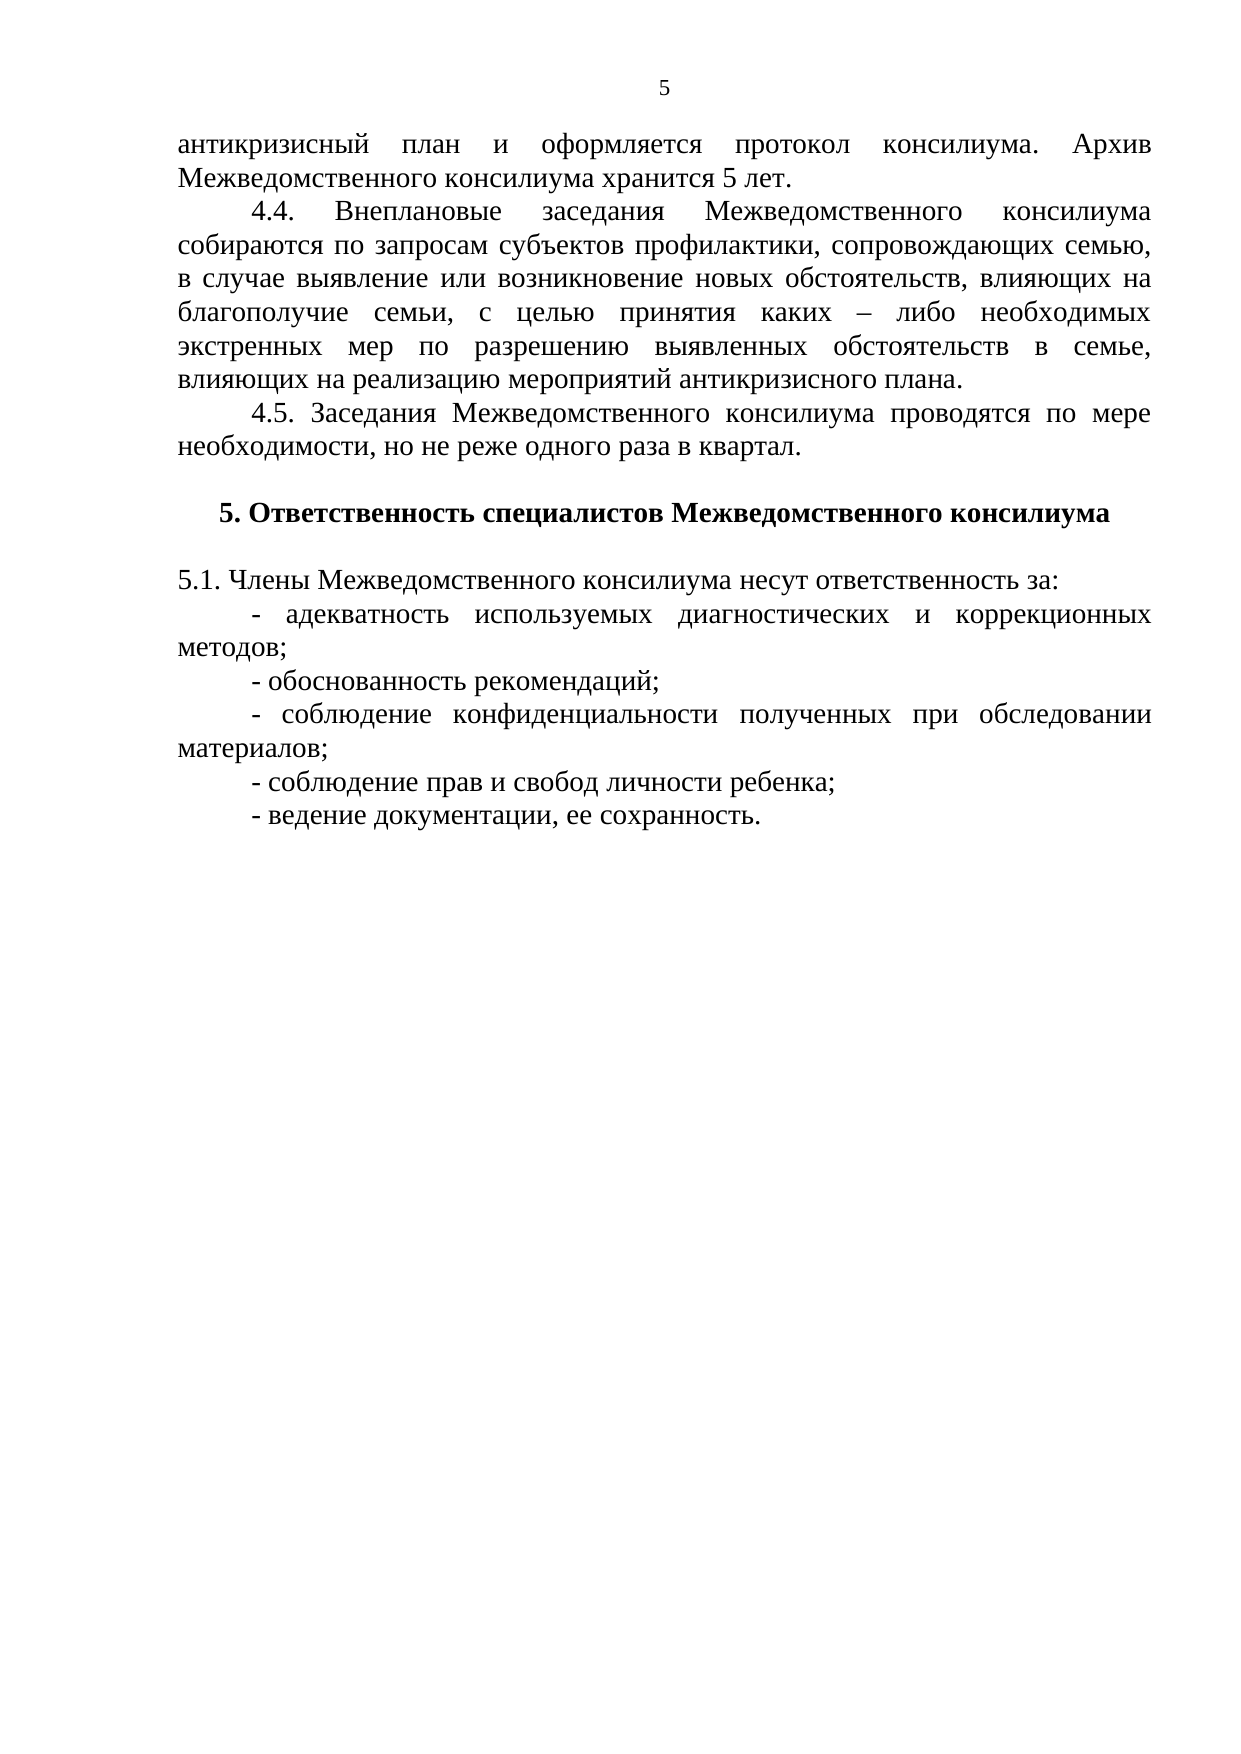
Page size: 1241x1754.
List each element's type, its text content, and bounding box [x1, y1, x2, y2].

text - соблюдение конфиденциальности полученных при обследовании материалов; [177, 697, 1152, 764]
text - ведение документации, ее сохранность. [177, 797, 1152, 831]
text - обоснованность рекомендаций; [177, 663, 1152, 697]
text 4.5. Заседания Межведомственного консилиума проводятся по мере необходимости, но не реже одного раза в квартал. [177, 395, 1152, 462]
text 4.4. Внеплановые заседания Межведомственного консилиума собираются по запросам субъектов профилактики, сопровождающих семью, в случае выявление или возникновение новых обстоятельств, влияющих на благополучие семьи, с целью принятия каких – либо необходимых экстренных мер по разрешению выявленных обстоятельств в семье, влияющих на реализацию мероприятий антикризисного плана. [177, 193, 1152, 395]
text 5.1. Члены Межведомственного консилиума несут ответственность за: [177, 562, 1152, 596]
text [177, 126, 1152, 193]
text - соблюдение прав и свобод личности ребенка; [177, 764, 1152, 797]
text - адекватность используемых диагностических и коррекционных методов; [177, 596, 1152, 663]
text 5. Ответственность специалистов Межведомственного консилиума [177, 495, 1152, 529]
